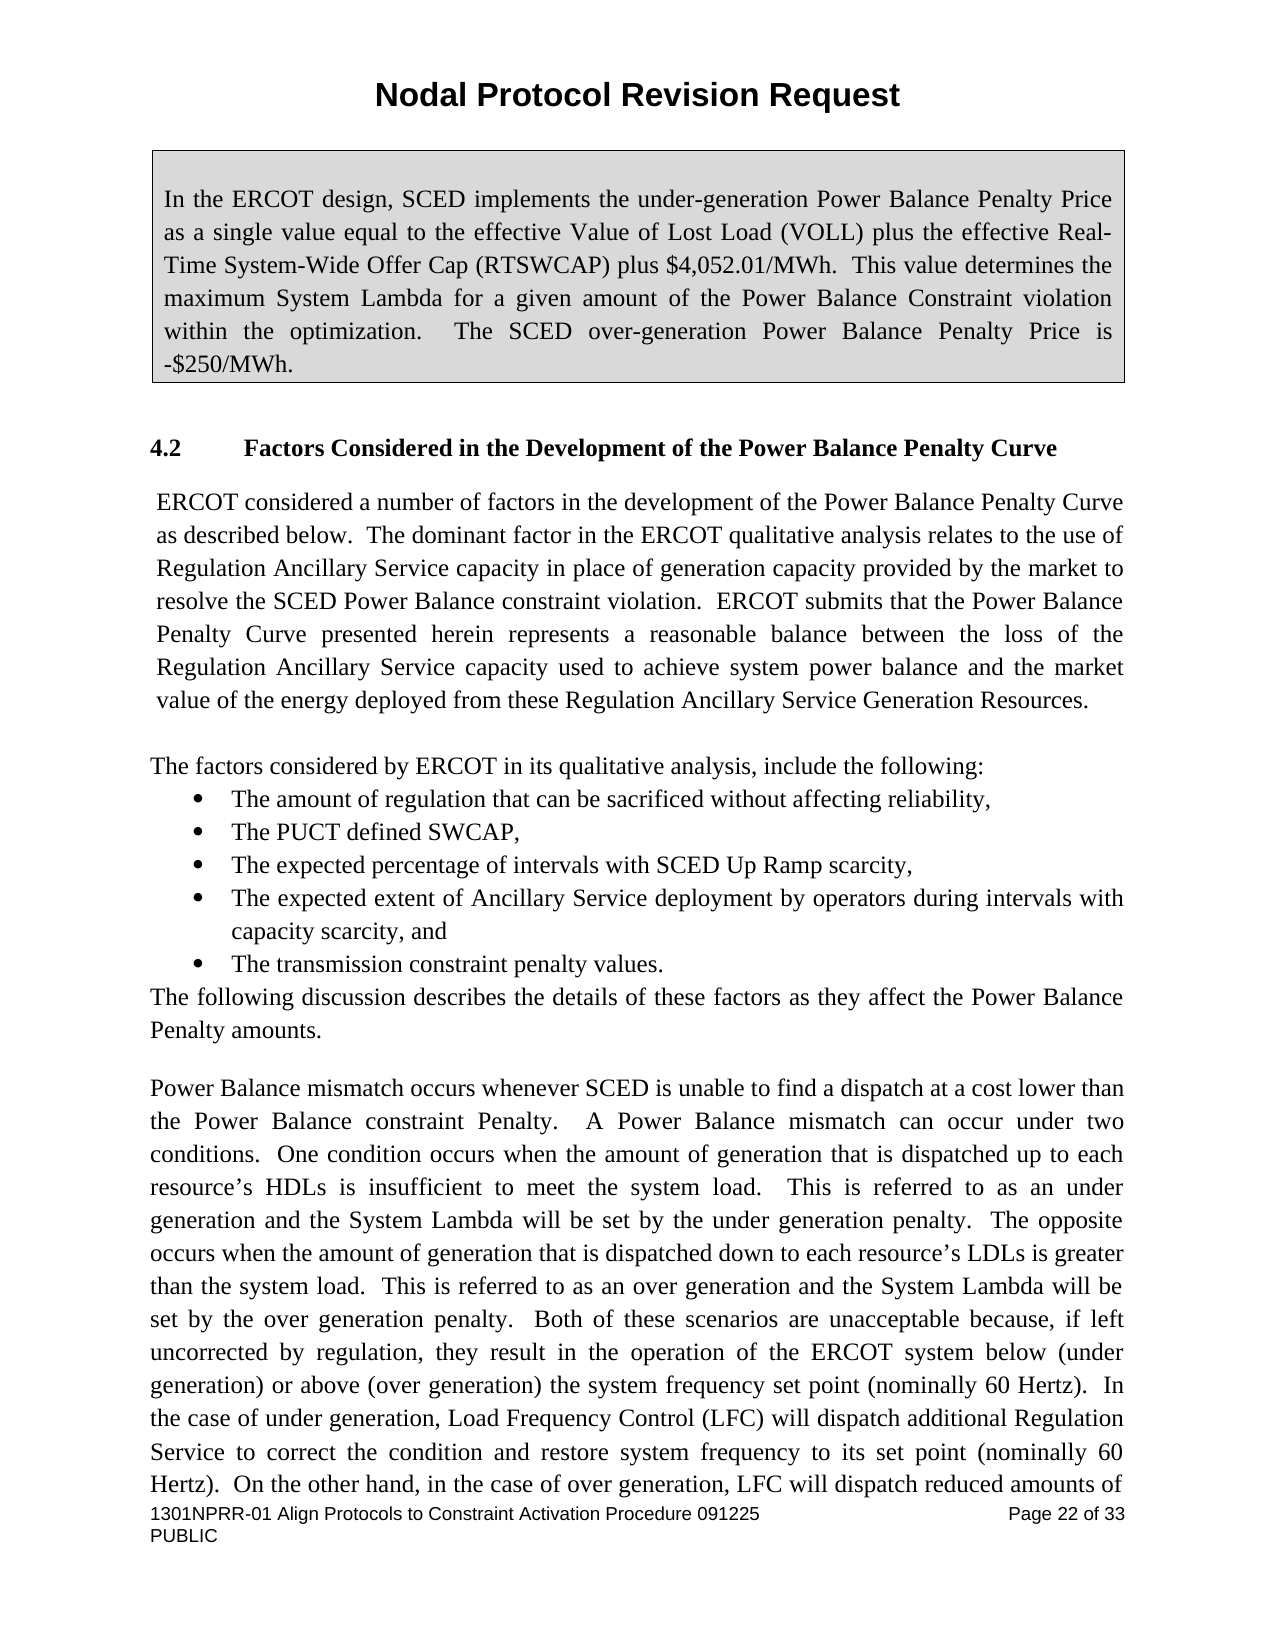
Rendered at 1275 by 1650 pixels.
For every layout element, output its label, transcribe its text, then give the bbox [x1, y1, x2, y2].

list The PUCT defined SWCAP, [194, 817, 1125, 846]
text ERCOT considered a number of factors in the development of the Power Balance Penalty Curve as described below. The dominant factor in the ERCOT qualitative analysis relates to the use of Regulation Ancillary Service capacity in place of generation capacity provided by the market to resolve the SCED Power Balance constraint violation. ERCOT submits that the Power Balance Penalty Curve presented herein represents a reasonable balance between the loss of the Regulation Ancillary Service capacity used to achieve system power balance and the market value of the energy deployed from these Regulation Ancillary Service Generation Resources. [156, 487, 1125, 714]
list The transmission constraint penalty values. [194, 949, 1125, 978]
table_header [153, 151, 1124, 382]
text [150, 1073, 1125, 1498]
text The factors considered by ERCOT in its qualitative analysis, include the following: [150, 751, 1125, 780]
text The following discussion describes the details of these factors as they affect the Power Balance Penalty amounts. [150, 982, 1125, 1044]
text 4.2 Factors Considered in the Development of the Power Balance Penalty Curve [150, 433, 1125, 462]
list The amount of regulation that can be sacrificed without affecting reliability, [194, 784, 1125, 813]
list The expected extent of Ancillary Service deployment by operators during intervals with capacity scarcity, and [194, 883, 1125, 945]
list The expected percentage of intervals with SCED Up Ramp scarcity, [194, 850, 1125, 879]
